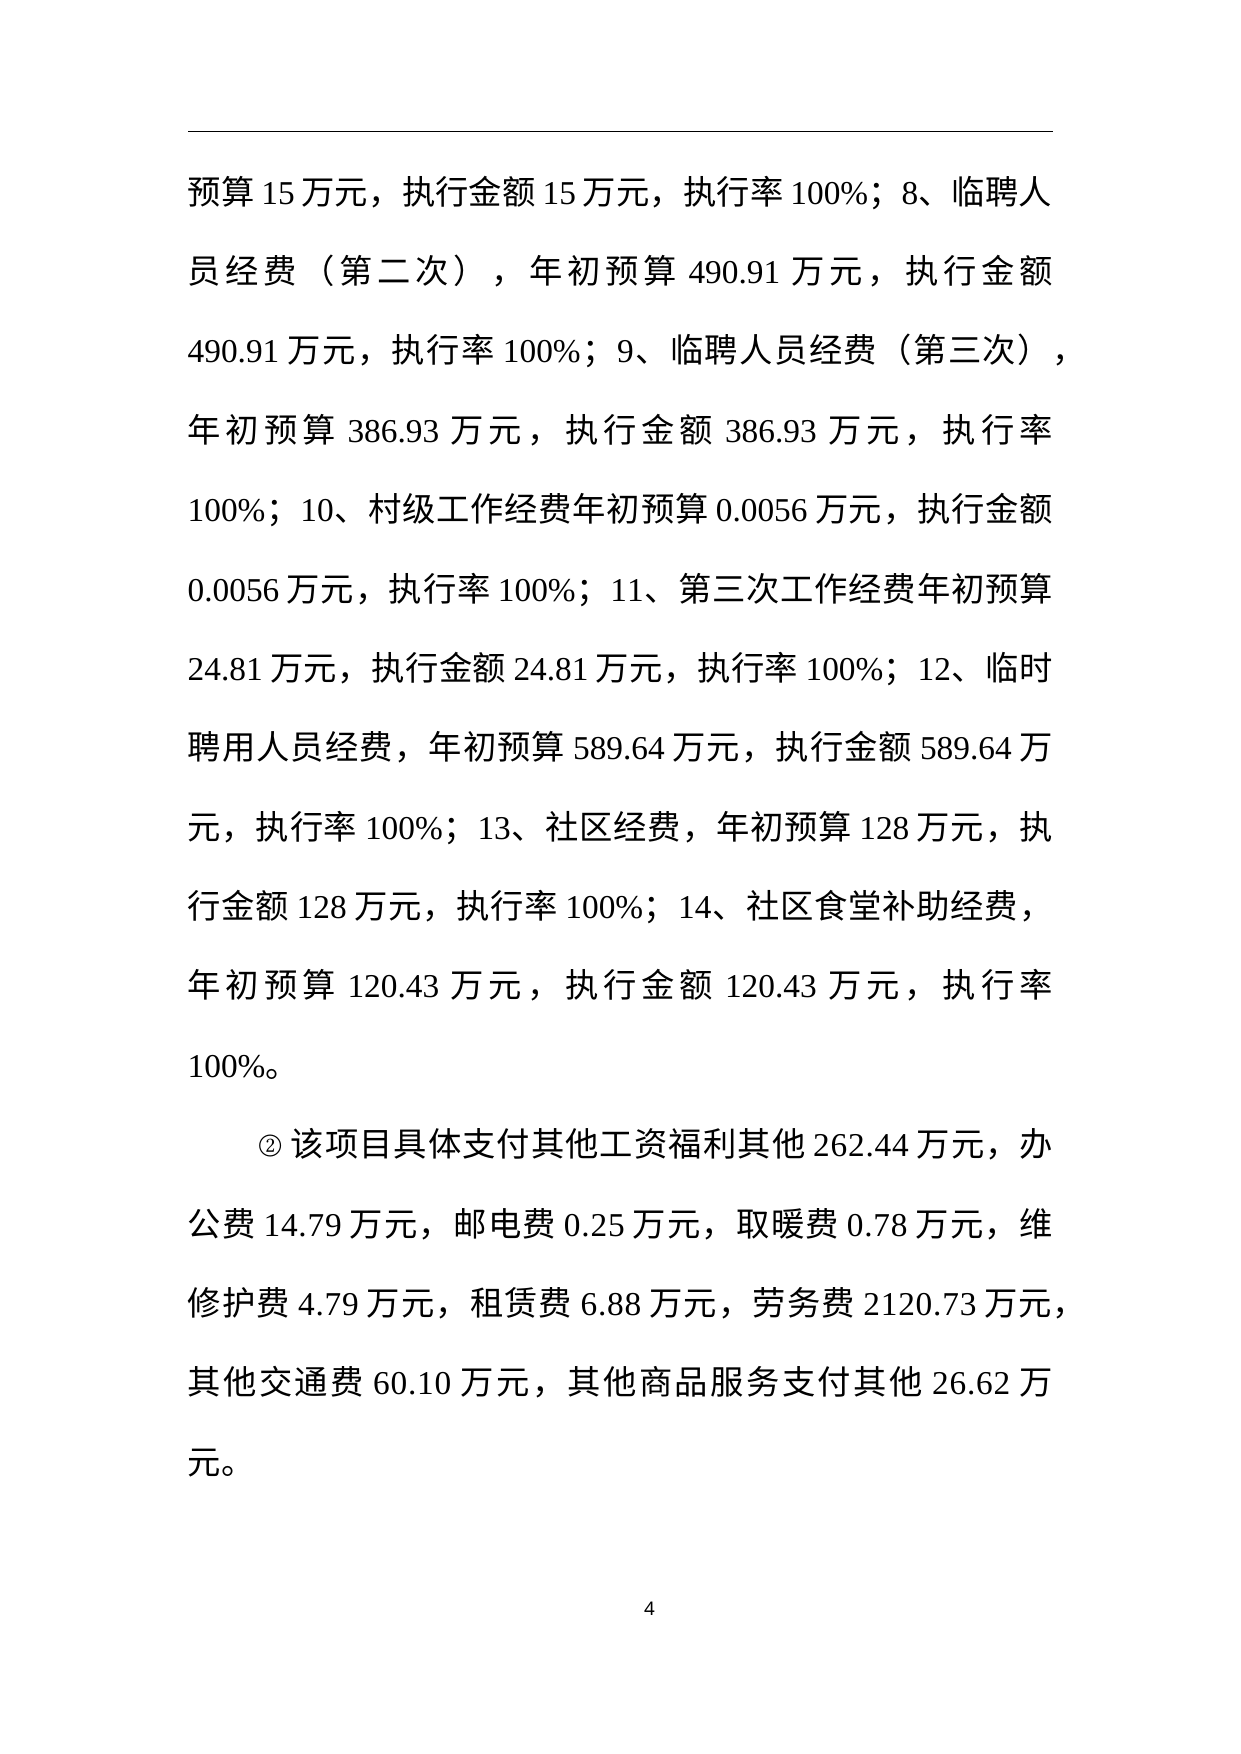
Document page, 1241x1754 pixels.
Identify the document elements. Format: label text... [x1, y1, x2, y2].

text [187, 150, 1053, 1102]
text ②该项目具体支付其他工资福利其他262.44万元，办公费14.79万元，邮电费0.25万元，取暖费0.78万元，维修护费4.79万元，租赁费6.88万元，劳务费2120.73万元，其他交通费60.10万元，其他商品服务支付其他26.62万元。 [187, 1102, 1053, 1499]
